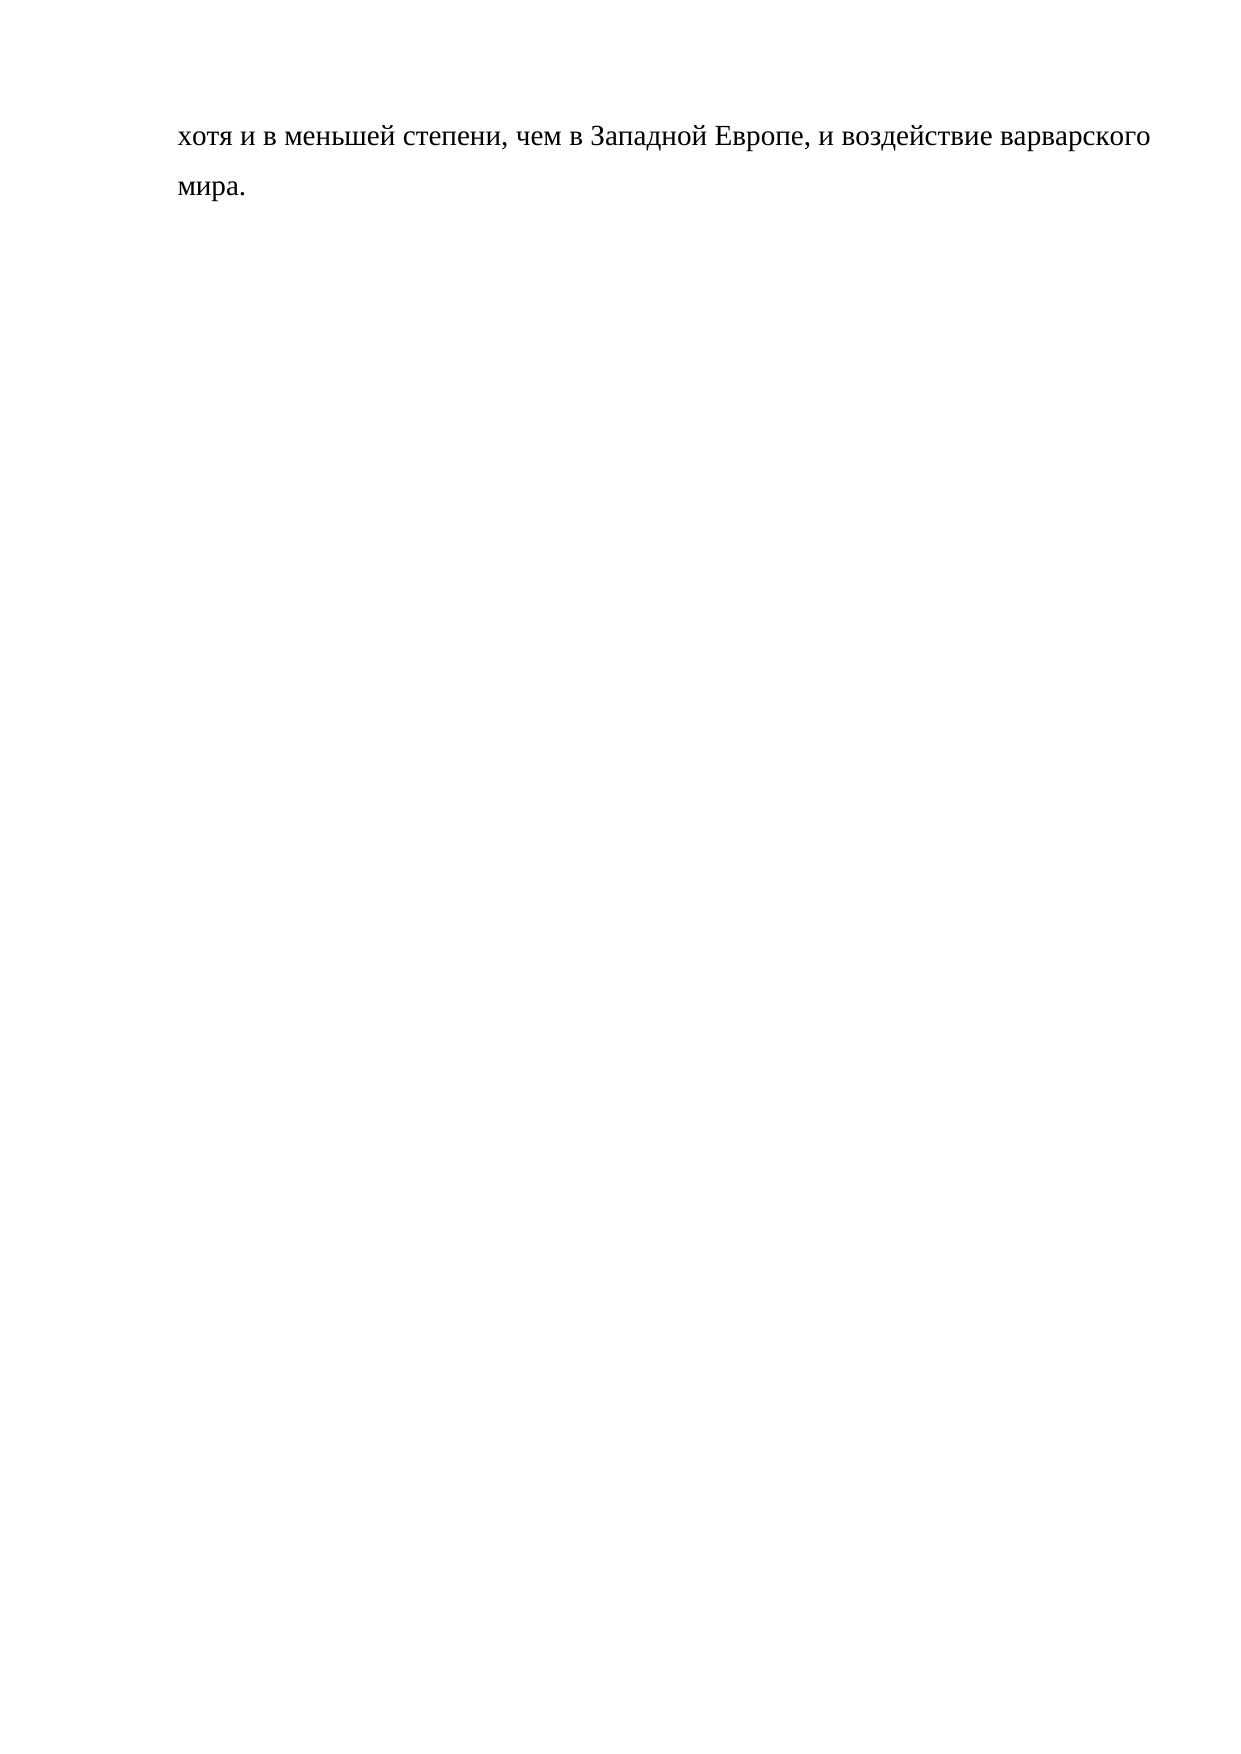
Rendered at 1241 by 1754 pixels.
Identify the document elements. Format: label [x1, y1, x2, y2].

text [177, 118, 1152, 202]
